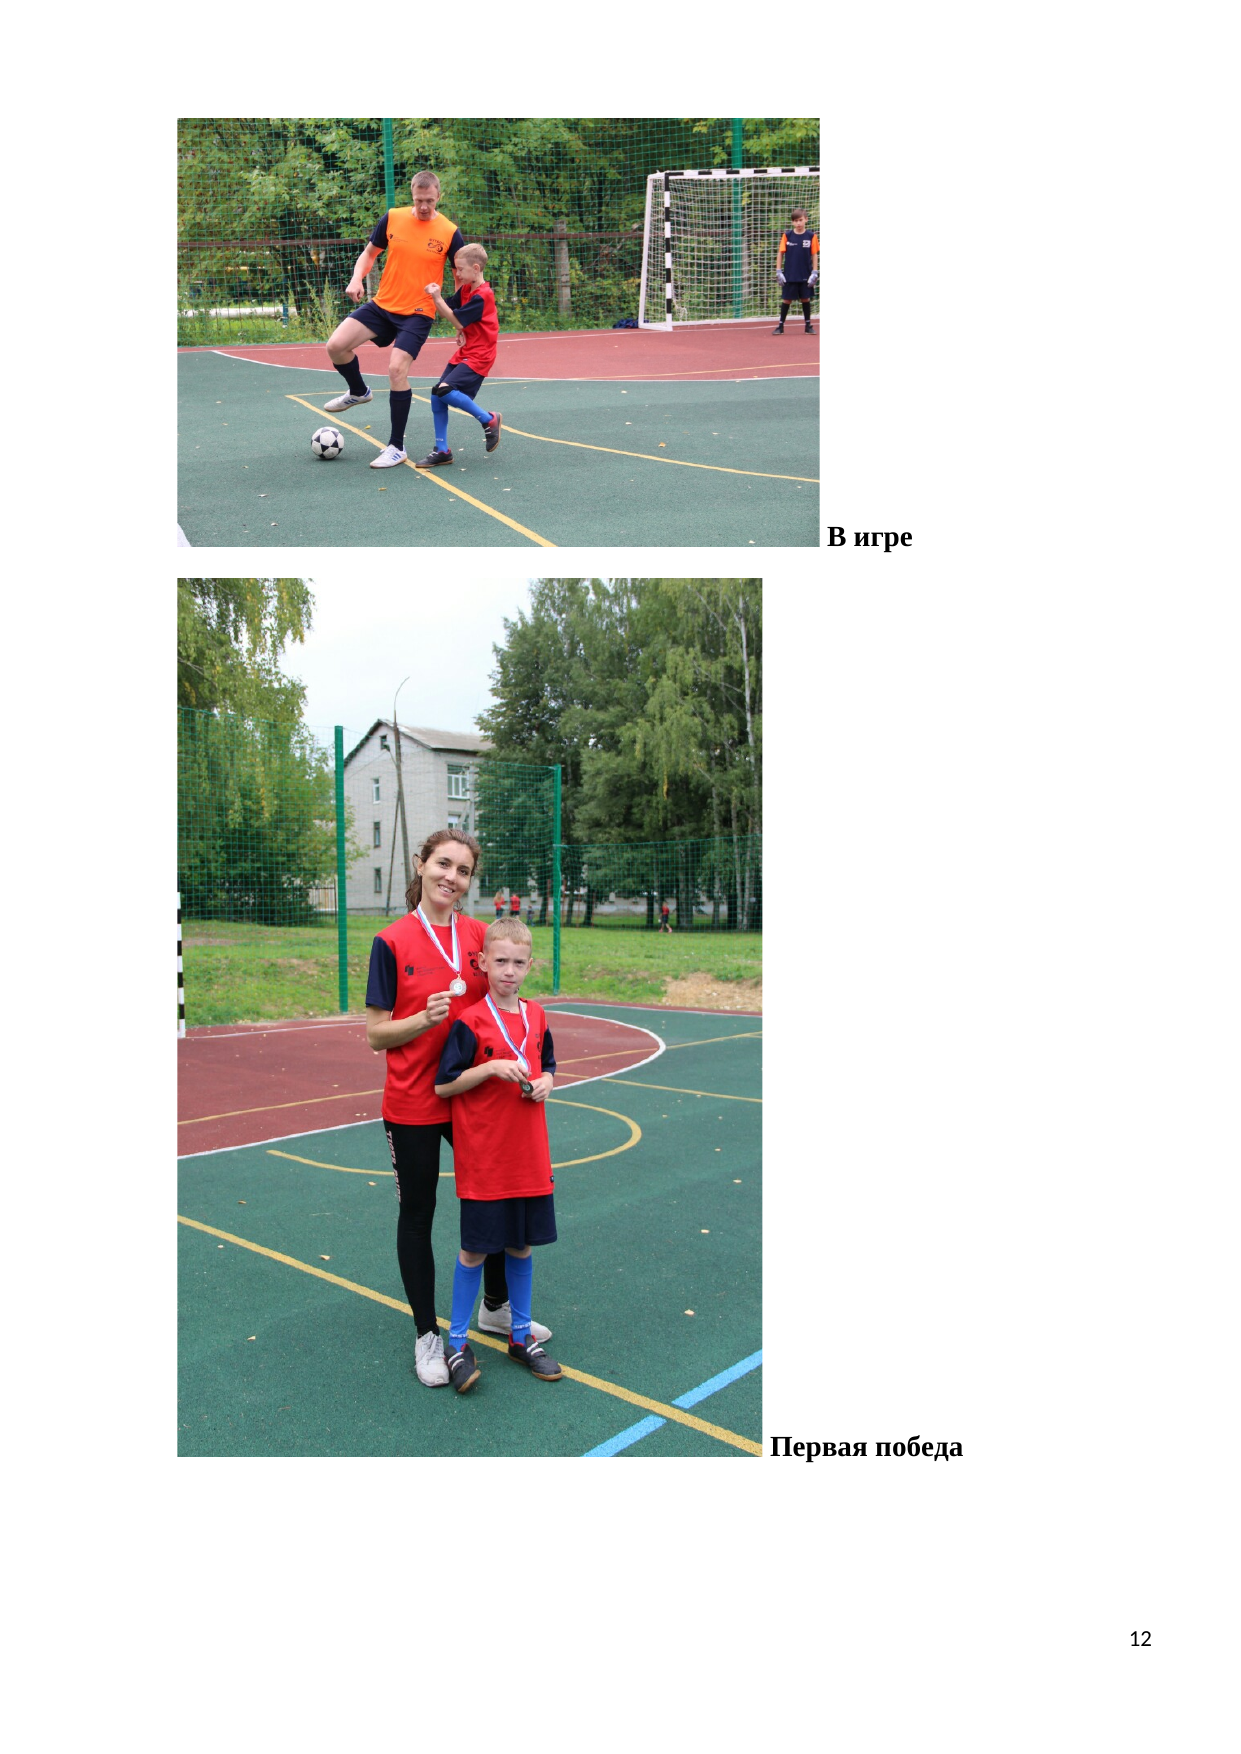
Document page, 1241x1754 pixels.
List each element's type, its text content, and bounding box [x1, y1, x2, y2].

picture [177, 118, 820, 547]
picture [177, 578, 763, 1457]
